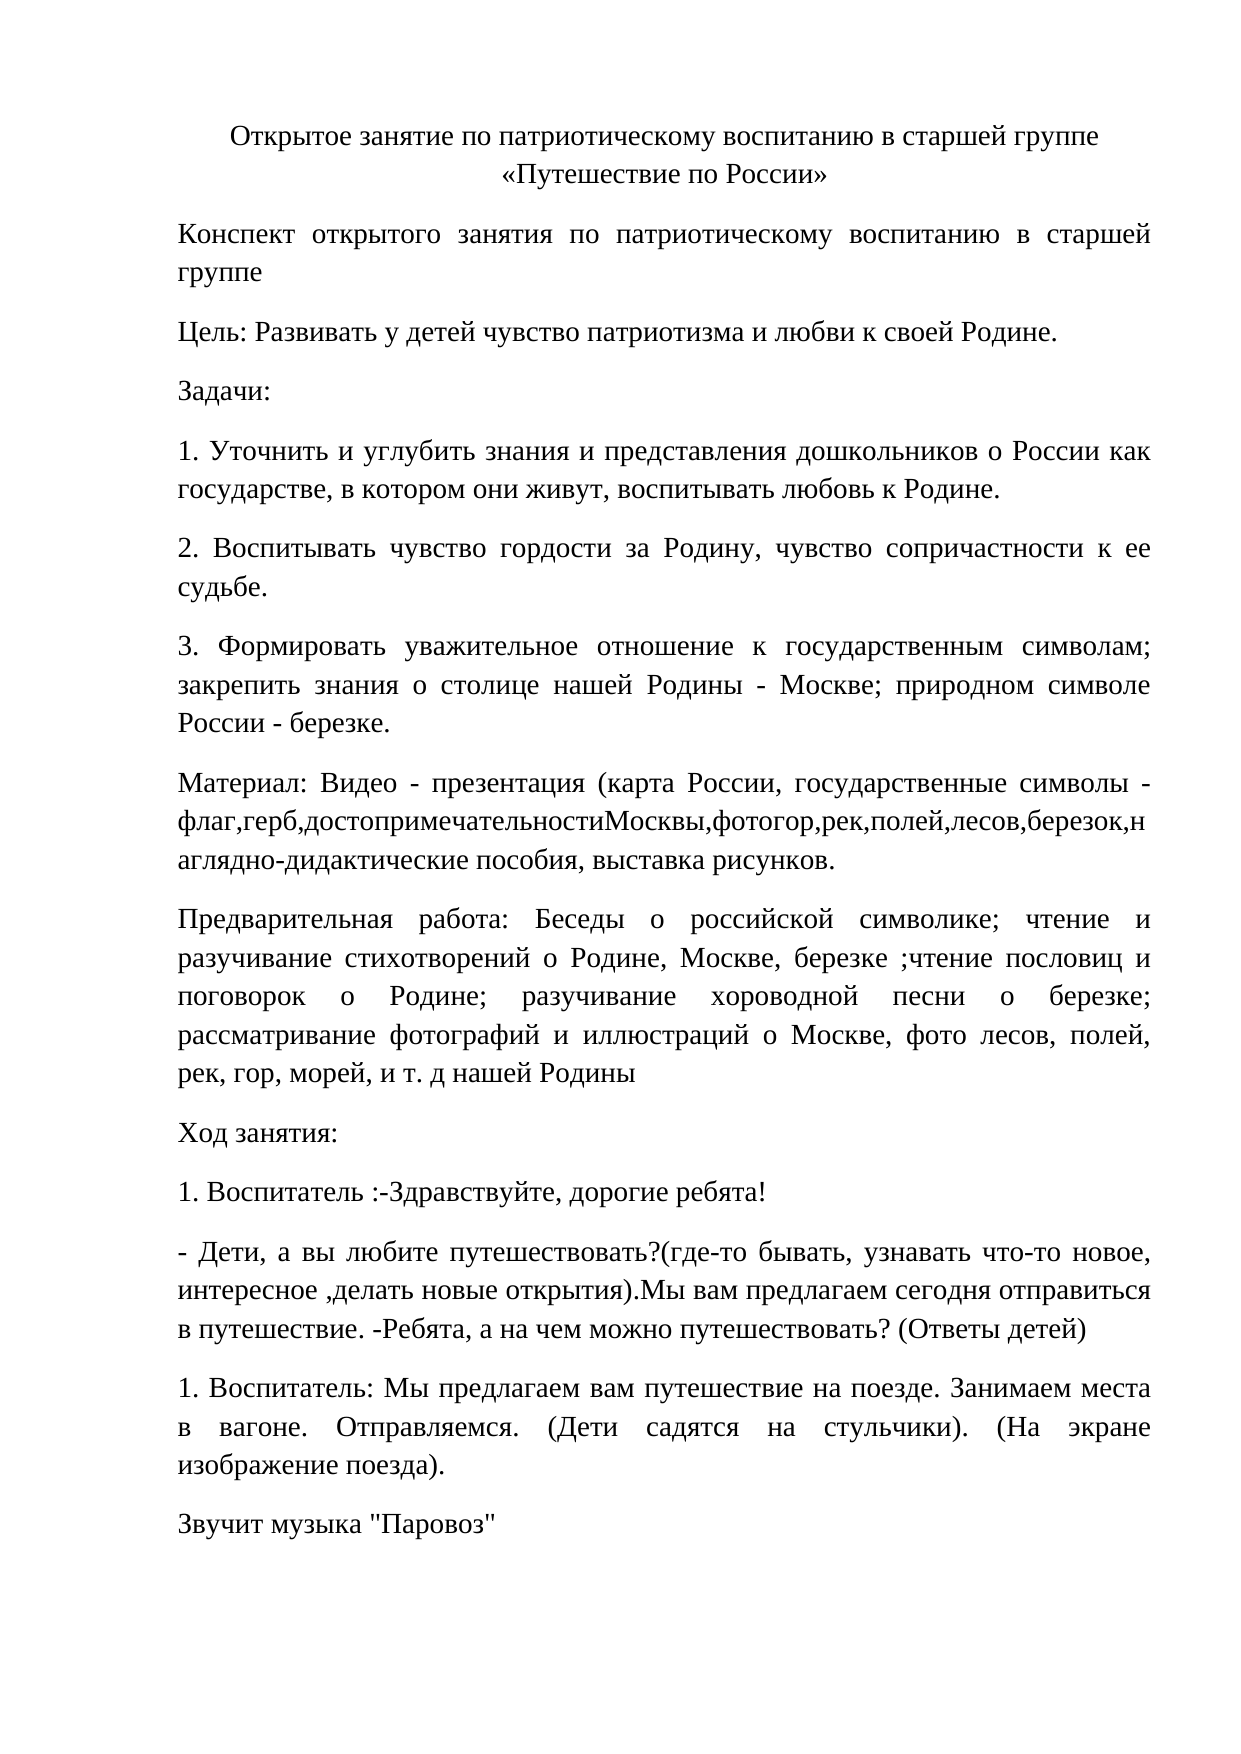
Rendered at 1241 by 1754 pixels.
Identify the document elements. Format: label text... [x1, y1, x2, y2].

text Задачи: [177, 373, 1152, 407]
text Звучит музыка "Паровоз" [177, 1507, 1152, 1540]
text - Дети, а вы любите путешествовать?(где-то бывать, узнавать что-то новое, интересное ,делать новые открытия).Мы вам предлагаем сегодня отправиться в путешествие. -Ребята, а на чем можно путешествовать? (Ответы детей) [177, 1234, 1152, 1344]
text Конспект открытого занятия по патриотическому воспитанию в старшей группе [177, 216, 1152, 288]
text Ход занятия: [177, 1115, 1152, 1148]
text Материал: Видео - презентация (карта России, государственные символы -флаг,герб,достопримечательностиМосквы,фотогор,рек,полей,лесов,березок,наглядно-дидактические пособия, выставка рисунков. [177, 765, 1152, 876]
text 1. Воспитатель :-Здравствуйте, дорогие ребята! [177, 1174, 1152, 1208]
text 1. Уточнить и углубить знания и представления дошкольников о России как государстве, в котором они живут, воспитывать любовь к Родине. [177, 433, 1152, 505]
text 2. Воспитывать чувство гордости за Родину, чувство сопричастности к ее судьбе. [177, 531, 1152, 603]
text Открытое занятие по патриотическому воспитанию в старшей группе «Путешествие по России» [177, 118, 1152, 190]
text 3. Формировать уважительное отношение к государственным символам; закрепить знания о столице нашей Родины - Москве; природном символе России - березке. [177, 628, 1152, 739]
text Цель: Развивать у детей чувство патриотизма и любви к своей Родине. [177, 314, 1152, 347]
text 1. Воспитатель: Мы предлагаем вам путешествие на поезде. Занимаем места в вагоне. Отправляемся. (Дети садятся на стульчики). (На экране изображение поезда). [177, 1370, 1152, 1481]
text Предварительная работа: Беседы о российской символике; чтение и разучивание стихотворений о Родине, Москве, березке ;чтение пословиц и поговорок о Родине; разучивание хороводной песни о березке; рассматривание фотографий и иллюстраций о Москве, фото лесов, полей, рек, гор, морей, и т. д нашей Родины [177, 901, 1152, 1089]
